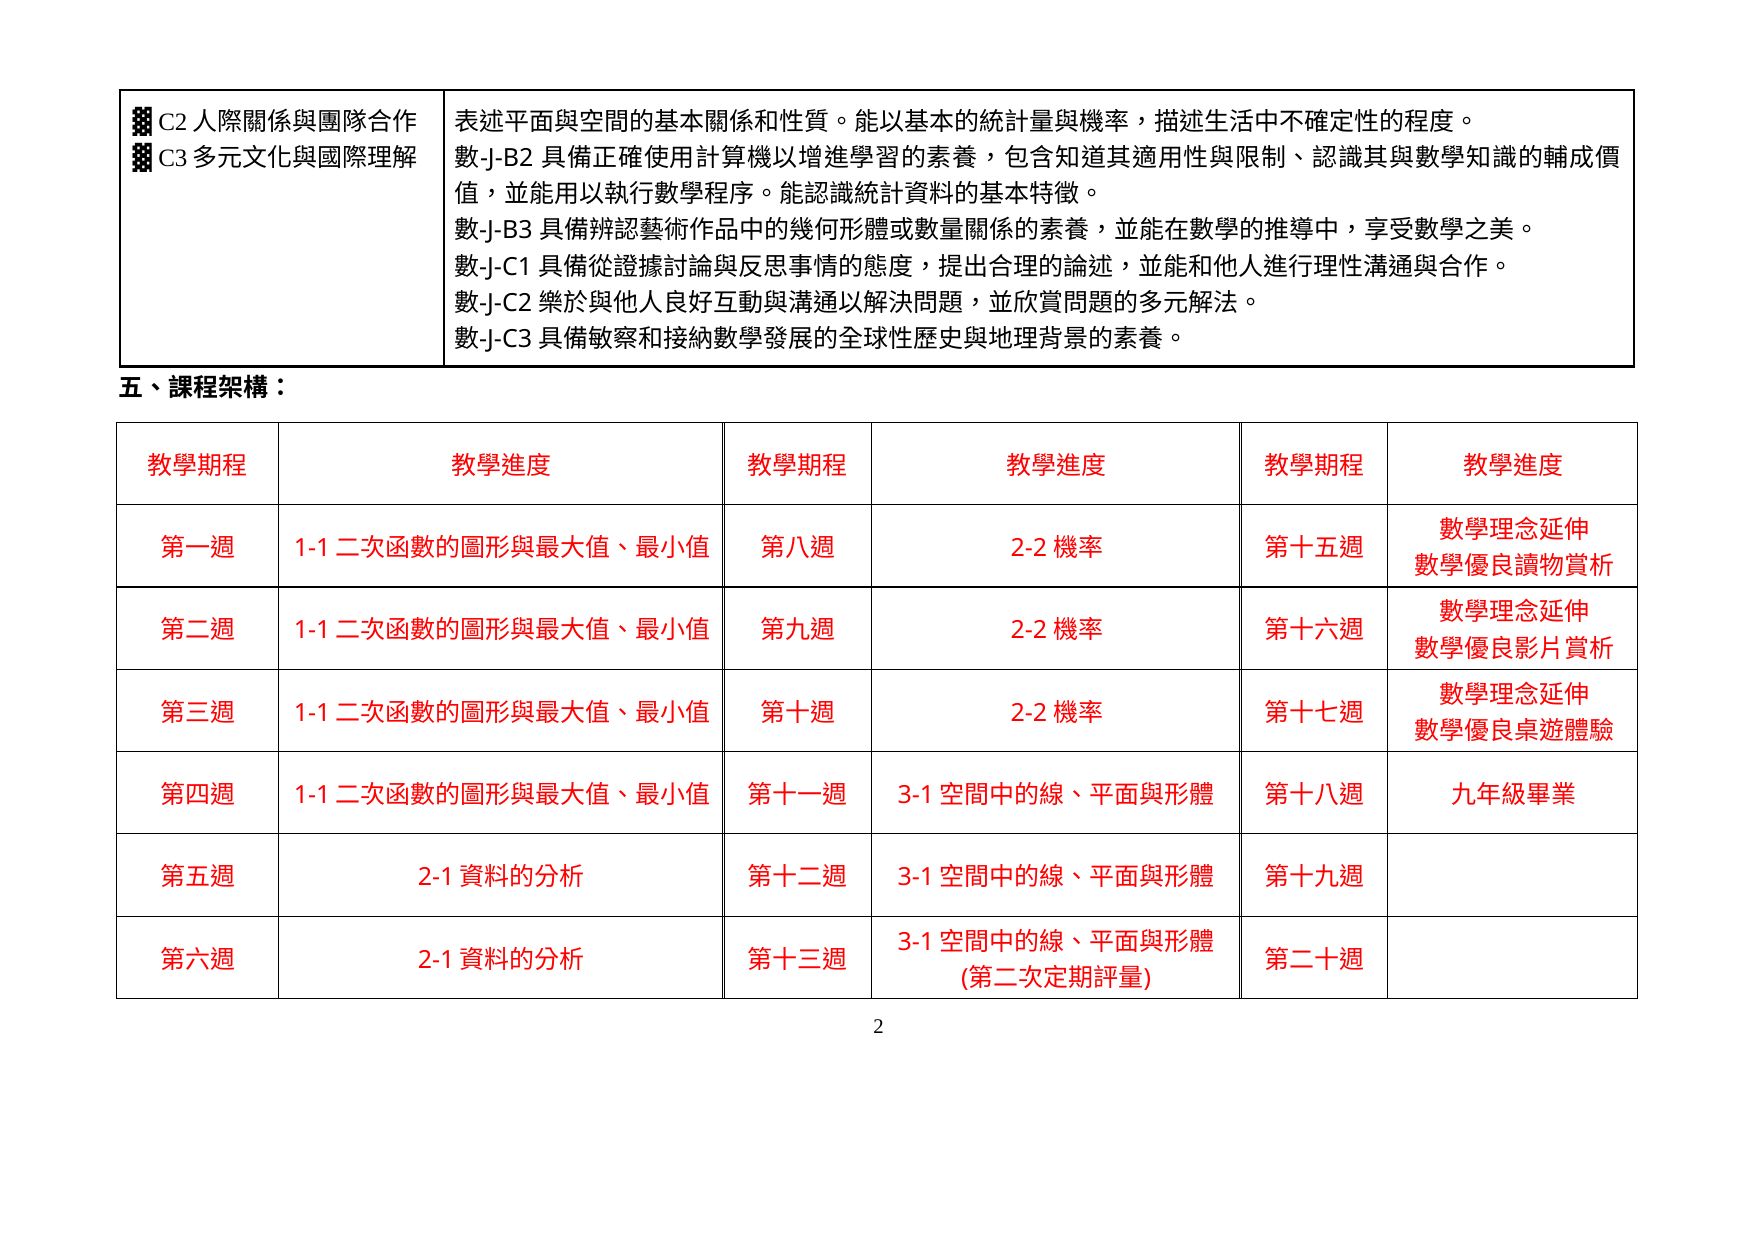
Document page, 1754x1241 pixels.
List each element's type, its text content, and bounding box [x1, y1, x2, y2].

table_cell 數學理念延伸 數學優良桌遊體驗 [1388, 670, 1637, 751]
table_cell 第九週 [725, 588, 871, 669]
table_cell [121, 91, 443, 365]
table_cell 數學理念延伸 數學優良讀物賞析 [1388, 505, 1637, 586]
table_cell 數學理念延伸 數學優良影片賞析 [1388, 588, 1637, 669]
table_cell 第十一週 [725, 752, 871, 833]
table_cell 2-2 機率 [872, 588, 1239, 669]
table_cell 3-1空間中的線、平面與形體 [872, 834, 1239, 916]
table_cell 第一週 [117, 505, 278, 586]
table_header 教學進度 [1388, 423, 1637, 504]
table_cell 2-2 機率 [872, 670, 1239, 751]
table_cell 第六週 [117, 917, 278, 998]
table_cell 3-1空間中的線、平面與形體 [872, 752, 1239, 833]
text 五、課程架構： [118, 367, 1636, 404]
table_cell 第十三週 [725, 917, 871, 998]
table_cell 第五週 [117, 834, 278, 916]
table_cell 九年級畢業 [1388, 752, 1637, 833]
table_cell 第四週 [117, 752, 278, 833]
table_cell 第二週 [117, 588, 278, 669]
table_cell 第十七週 [1242, 670, 1387, 751]
table_header 教學期程 [1242, 423, 1387, 504]
table_cell 2-1資料的分析 [279, 834, 722, 916]
table_cell 第十二週 [725, 834, 871, 916]
table_cell 2-2 機率 [872, 505, 1239, 586]
table_cell [1388, 917, 1637, 998]
table_cell 第十週 [725, 670, 871, 751]
table_cell 第八週 [725, 505, 871, 586]
table_cell 第十六週 [1242, 588, 1387, 669]
table_header 教學期程 [117, 423, 278, 504]
table_header 教學進度 [279, 423, 722, 504]
table_header 教學進度 [872, 423, 1239, 504]
table_cell 第十九週 [1242, 834, 1387, 916]
table_cell 3-1空間中的線、平面與形體 (第二次定期評量) [872, 917, 1239, 998]
table_cell 第二十週 [1242, 917, 1387, 998]
table_header 教學期程 [725, 423, 871, 504]
table_cell 1-1二次函數的圖形與最大值、最小值 [279, 670, 722, 751]
table_cell 第十八週 [1242, 752, 1387, 833]
table_cell 第十五週 [1242, 505, 1387, 586]
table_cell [445, 91, 1633, 365]
table_cell [1388, 834, 1637, 916]
table_cell 1-1二次函數的圖形與最大值、最小值 [279, 505, 722, 586]
table_cell 第三週 [117, 670, 278, 751]
table_cell 1-1二次函數的圖形與最大值、最小值 [279, 752, 722, 833]
table_cell 1-1二次函數的圖形與最大值、最小值 [279, 588, 722, 669]
table_cell 2-1資料的分析 [279, 917, 722, 998]
